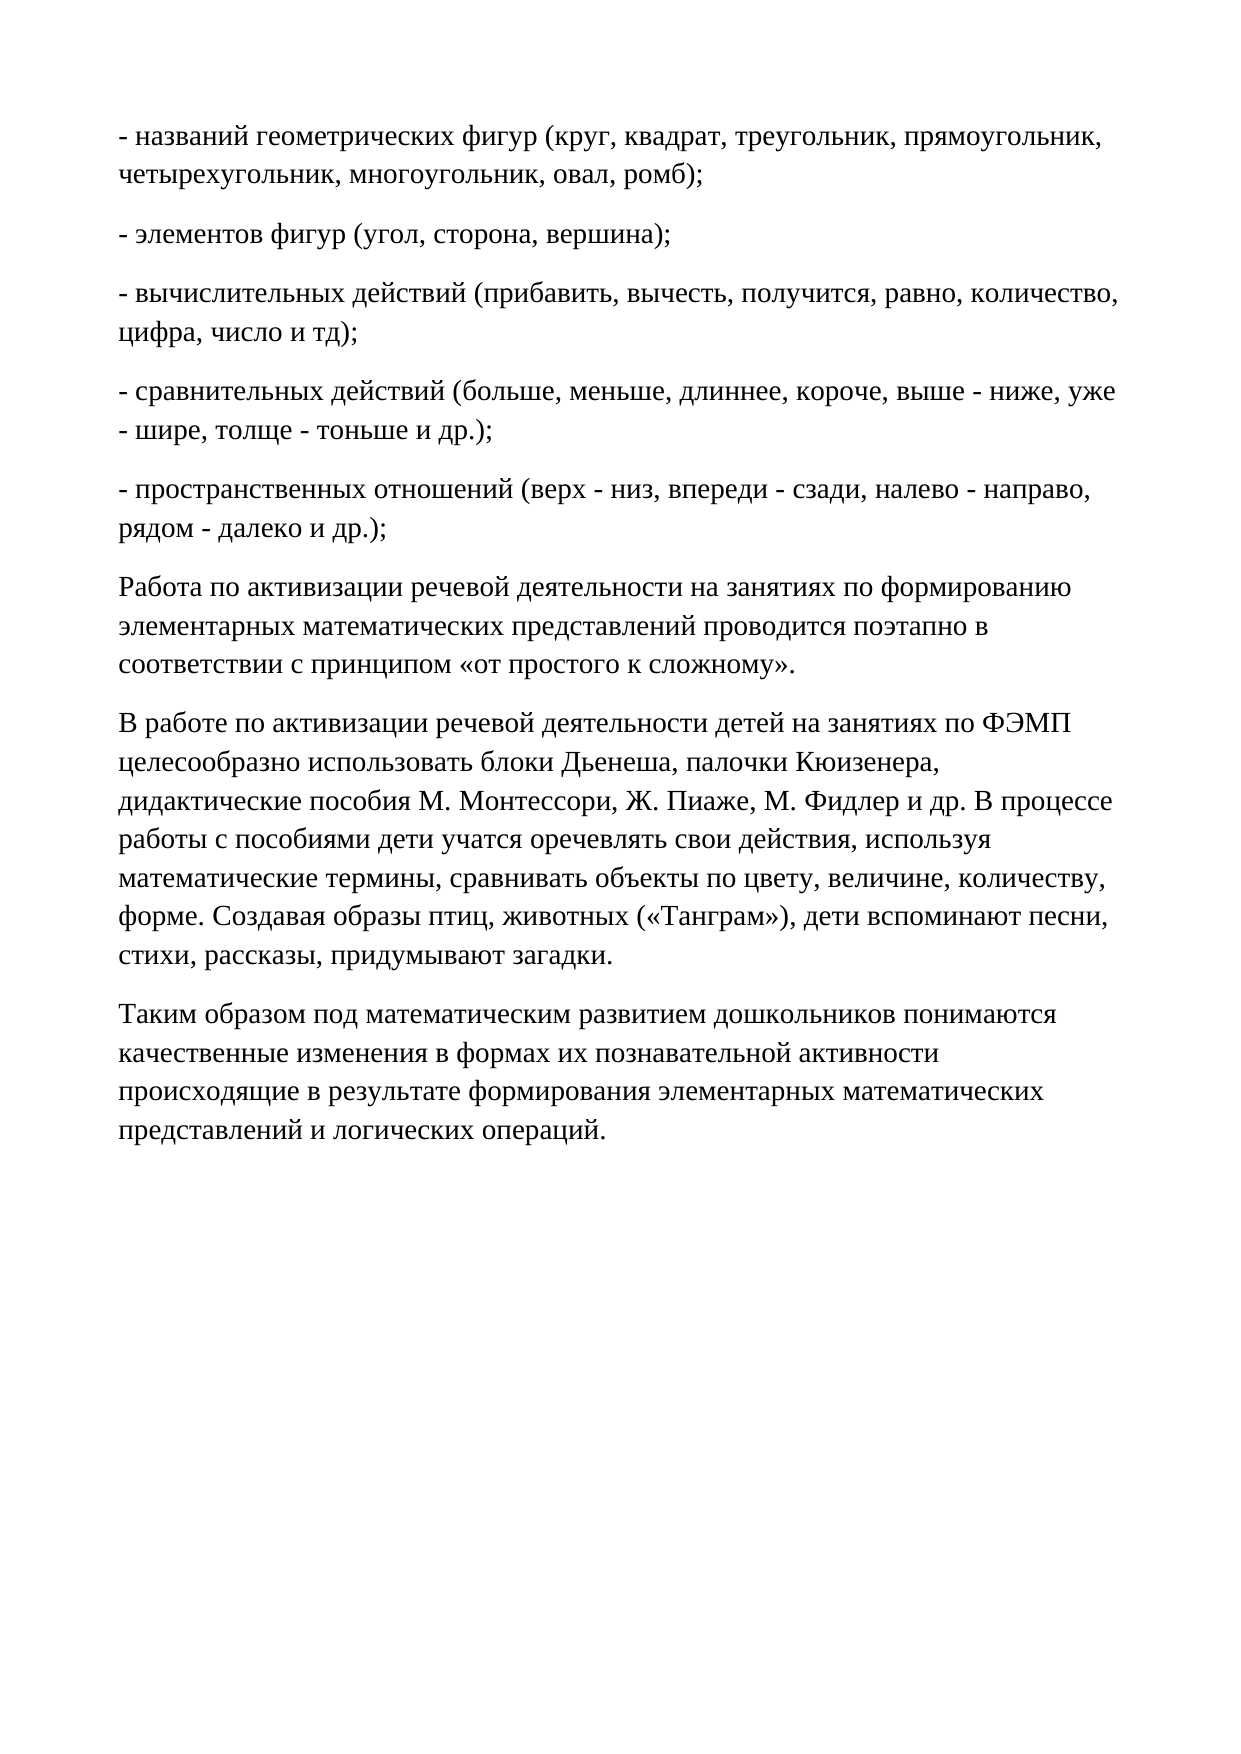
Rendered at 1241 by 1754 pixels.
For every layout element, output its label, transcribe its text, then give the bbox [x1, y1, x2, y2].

text - пространственных отношений (верх - низ, впереди - сзади, налево - направо, рядом - далеко и др.); [118, 471, 1122, 543]
text Работа по активизации речевой деятельности на занятиях по формированию элементарных математических представлений проводится поэтапно в соответствии с принципом «от простого к сложному». [118, 569, 1122, 680]
text - сравнительных действий (больше, меньше, длиннее, короче, выше - ниже, уже - шире, толще - тоньше и др.); [118, 373, 1122, 445]
text Таким образом под математическим развитием дошкольников понимаются качественные изменения в формах их познавательной активности происходящие в результате формирования элементарных математических представлений и логических операций. [118, 996, 1122, 1145]
text - названий геометрических фигур (круг, квадрат, треугольник, прямоугольник, четырехугольник, многоугольник, овал, ромб); [118, 118, 1122, 190]
text - элементов фигур (угол, сторона, вершина); [118, 216, 1122, 249]
text - вычислительных действий (прибавить, вычесть, получится, равно, количество, цифра, число и тд); [118, 275, 1122, 347]
text В работе по активизации речевой деятельности детей на занятиях по ФЭМП целесообразно использовать блоки Дьенеша, палочки Кюизенера, дидактические пособия М. Монтессори, Ж. Пиаже, М. Фидлер и др. В процессе работы с пособиями дети учатся оречевлять свои действия, используя математические термины, сравнивать объекты по цвету, величине, количеству, форме. Создавая образы птиц, животных («Танграм»), дети вспоминают песни, стихи, рассказы, придумывают загадки. [118, 706, 1122, 970]
